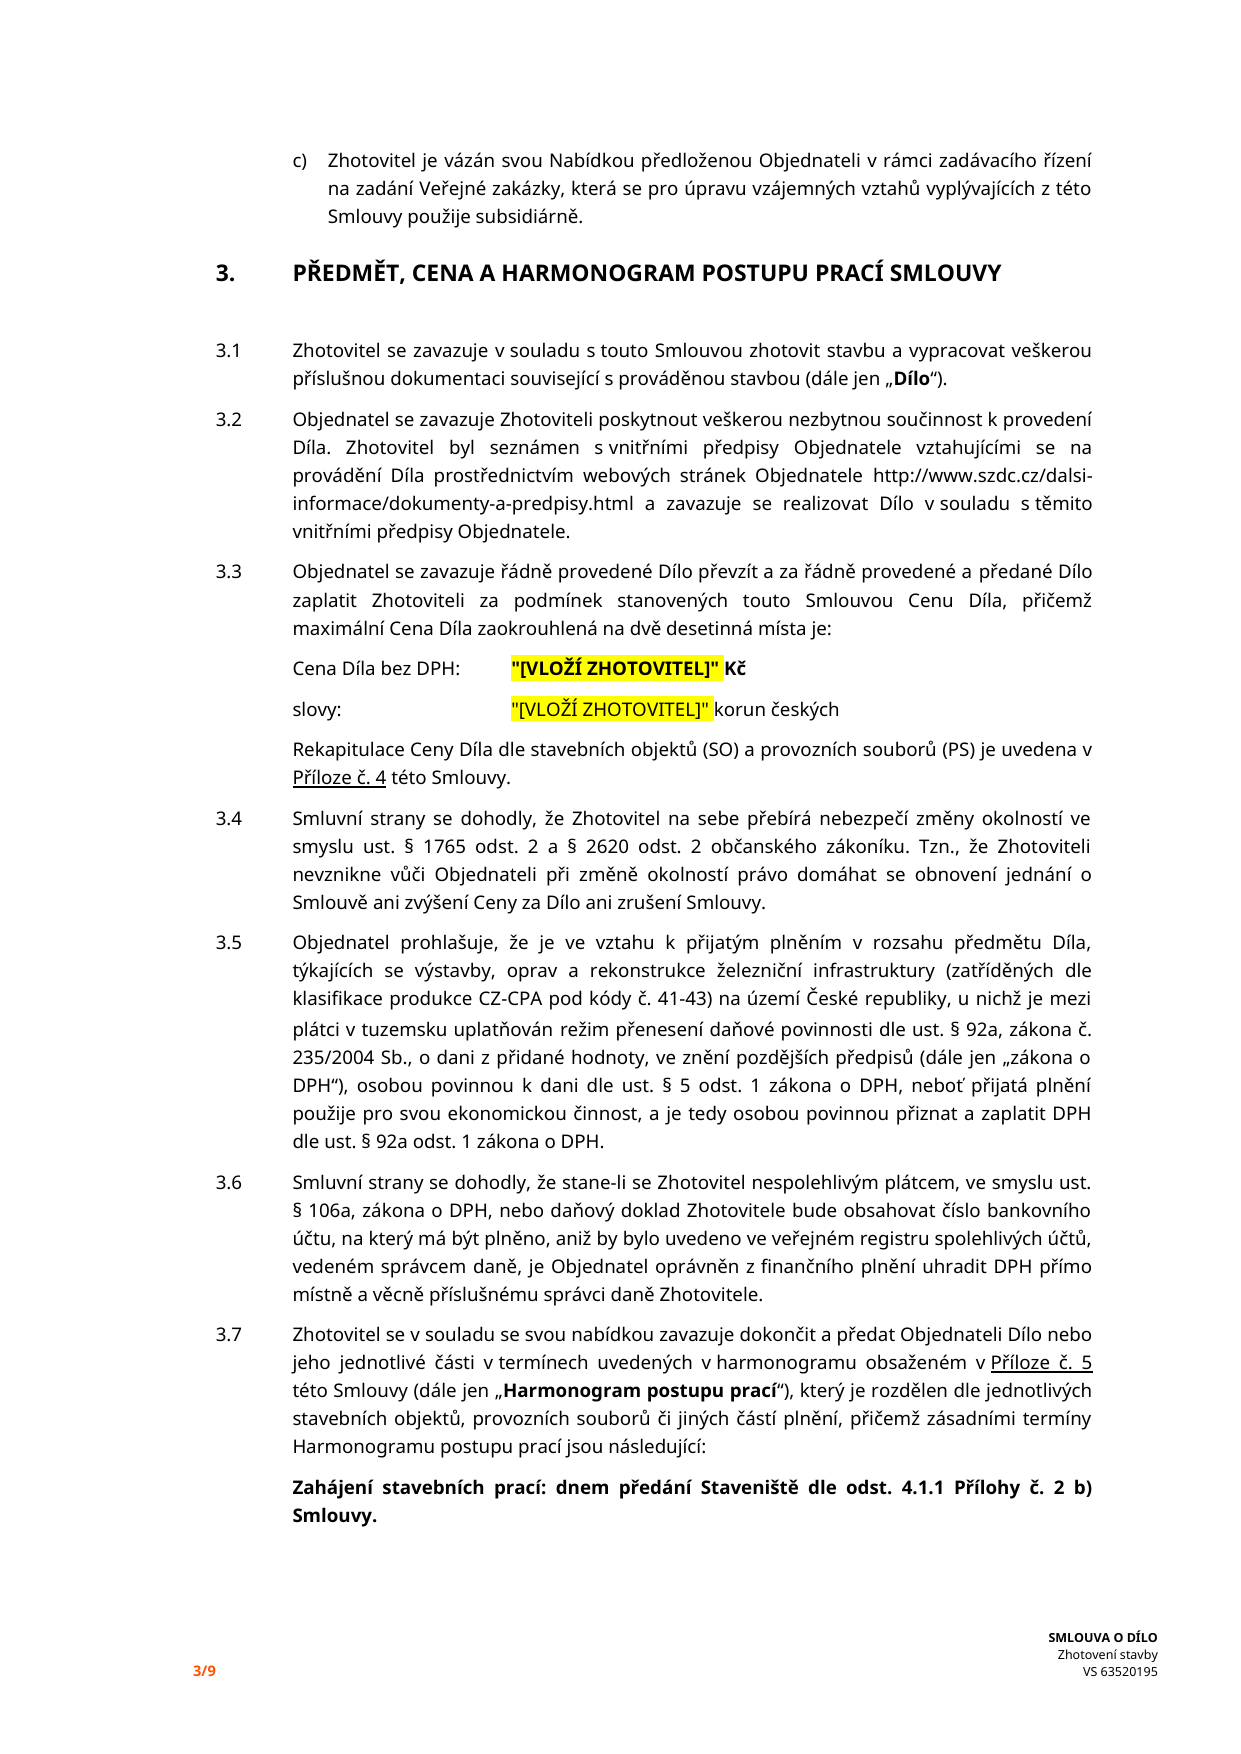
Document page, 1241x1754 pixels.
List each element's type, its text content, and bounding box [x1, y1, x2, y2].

text Zhotovitel se v souladu se svou nabídkou zavazuje dokončit a předat Objednateli Dílo nebo jeho jednotlivé části v termínech uvedených v harmonogramu obsaženém v Příloze č. 5 této Smlouvy (dále jen „Harmonogram postupu prací“), který je rozdělen dle jednotlivých stavebních objektů, provozních souborů či jiných částí plnění, přičemž zásadními termíny Harmonogramu postupu prací jsou následující: [216, 1322, 1093, 1459]
text Zhotovitel je vázán svou Nabídkou předloženou Objednateli v rámci zadávacího řízení na zadání Veřejné zakázky, která se pro úpravu vzájemných vztahů vyplývajících z této Smlouvy použije subsidiárně. [292, 147, 1093, 229]
text Smluvní strany se dohodly, že stane-li se Zhotovitel nespolehlivým plátcem, ve smyslu ust. § 106a, zákona o DPH, nebo daňový doklad Zhotovitele bude obsahovat číslo bankovního účtu, na který má být plněno, aniž by bylo uvedeno ve veřejném registru spolehlivých účtů, vedeném správcem daně, je Objednatel oprávněn z finančního plnění uhradit DPH přímo místně a věcně příslušnému správci daně Zhotovitele. [216, 1169, 1093, 1307]
text Cena Díla bez DPH: Kč [292, 655, 511, 681]
text slovy: korun českých [292, 696, 511, 721]
text PŘEDMĚT, CENA A HARMONOGRAM POSTUPU PRACÍ SMLOUVY [216, 257, 1093, 288]
text Zahájení stavebních prací: dnem předání Staveniště dle odst. 4.1.1 Přílohy č. 2 b) Smlouvy. [292, 1474, 1093, 1528]
text Objednatel se zavazuje řádně provedené Dílo převzít a za řádně provedené a předané Dílo zaplatit Zhotoviteli za podmínek stanovených touto Smlouvou Cenu Díla, přičemž maximální Cena Díla zaokrouhlená na dvě desetinná místa je: [216, 559, 1093, 640]
text Smluvní strany se dohodly, že Zhotovitel na sebe přebírá nebezpečí změny okolností ve smyslu ust. § 1765 odst. 2 a § 2620 odst. 2 občanského zákoníku. Tzn., že Zhotoviteli nevznikne vůči Objednateli při změně okolností právo domáhat se obnovení jednání o Smlouvě ani zvýšení Ceny za Dílo ani zrušení Smlouvy. [216, 805, 1093, 914]
text slovy: korun českých [714, 696, 1093, 721]
text Zhotovitel se zavazuje v souladu s touto Smlouvou zhotovit stavbu a vypracovat veškerou příslušnou dokumentaci související s prováděnou stavbou (dále jen „Dílo“). [216, 338, 1093, 391]
text Objednatel prohlašuje, že je ve vztahu k přijatým plněním v rozsahu předmětu Díla, týkajících se výstavby, oprav a rekonstrukce železniční infrastruktury (zatříděných dle klasifikace produkce CZ-CPA pod kódy č. 41-43) na území České republiky, u nichž je mezi plátci v tuzemsku uplatňován režim přenesení daňové povinnosti dle ust. § 92a, zákona č. 235/2004 Sb., o dani z přidané hodnoty, ve znění pozdějších předpisů (dále jen „zákona o DPH“), osobou povinnou k dani dle ust. § 5 odst. 1 zákona o DPH, neboť přijatá plnění použije pro svou ekonomickou činnost, a je tedy osobou povinnou přiznat a zaplatit DPH dle ust. § 92a odst. 1 zákona o DPH. [216, 929, 1093, 1154]
text Cena Díla bez DPH: Kč [724, 655, 1093, 681]
text Rekapitulace Ceny Díla dle stavebních objektů (SO) a provozních souborů (PS) je uvedena v Příloze č. 4 této Smlouvy. [292, 736, 1093, 790]
text Objednatel se zavazuje Zhotoviteli poskytnout veškerou nezbytnou součinnost k provedení Díla. Zhotovitel byl seznámen s vnitřními předpisy Objednatele vztahujícími se na provádění Díla prostřednictvím webových stránek Objednatele http://www.szdc.cz/dalsi-informace/dokumenty-a-predpisy.html a zavazuje se realizovat Dílo v souladu s těmito vnitřními předpisy Objednatele. [216, 406, 1093, 544]
